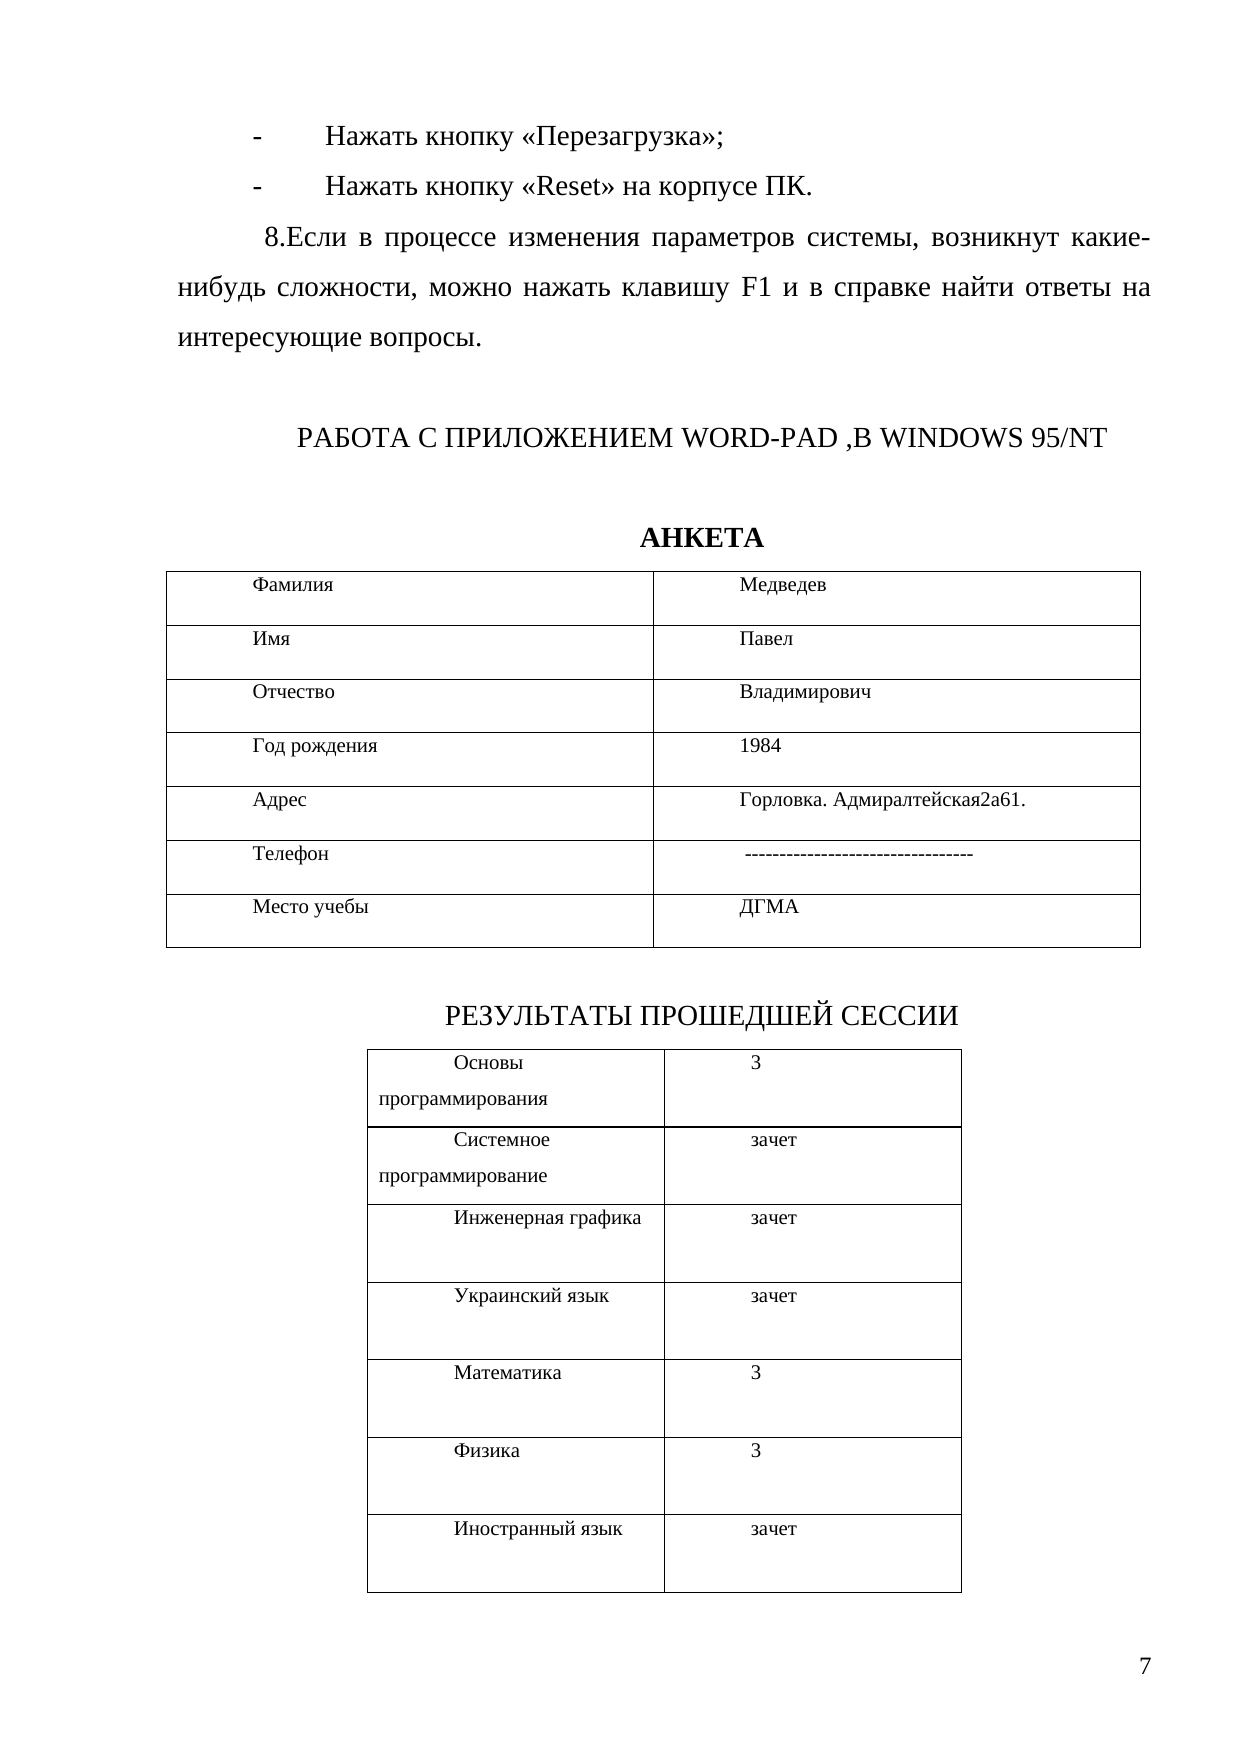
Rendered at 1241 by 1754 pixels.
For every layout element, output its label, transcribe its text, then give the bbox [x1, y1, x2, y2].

list Нажать кнопку «Перезагрузка»; [177, 118, 1152, 152]
table_cell зачет [665, 1515, 961, 1592]
table_cell зачет [665, 1128, 961, 1204]
table_header Основы программирования [368, 1050, 664, 1126]
table_cell Иностранный язык [368, 1515, 664, 1592]
table_cell Имя [167, 626, 653, 678]
table_cell Украинский язык [368, 1283, 664, 1359]
table_cell Системное программирование [368, 1128, 664, 1204]
table_cell Физика [368, 1438, 664, 1514]
table_cell Телефон [167, 841, 653, 893]
table_cell ДГМА [654, 895, 1140, 947]
table_cell Математика [368, 1360, 664, 1437]
table_header 3 [665, 1050, 961, 1126]
table_cell 1984 [654, 733, 1140, 786]
table_cell Отчество [167, 680, 653, 732]
table_cell Место учебы [167, 895, 653, 947]
text АНКЕТА [177, 521, 1152, 554]
table_header Фамилия [167, 572, 653, 625]
table_cell 3 [665, 1360, 961, 1437]
table_cell --------------------------------- [654, 841, 1140, 893]
text РЕЗУЛЬТАТЫ ПРОШЕДШЕЙ СЕССИИ [177, 998, 1152, 1032]
table_header Медведев [654, 572, 1140, 625]
table_cell 3 [665, 1438, 961, 1514]
list Нажать кнопку «Reset» на корпусе ПК. [177, 168, 1152, 202]
table_cell Павел [654, 626, 1140, 678]
table_cell зачет [665, 1283, 961, 1359]
table_cell Горловка. Адмиралтейская2а61. [654, 787, 1140, 840]
table_cell Владимирович [654, 680, 1140, 732]
text 8.Если в процессе изменения параметров системы, возникнут какие-нибудь сложности, можно нажать клавишу F1 и в справке найти ответы на интересующие вопросы. [177, 219, 1152, 353]
table_cell Адрес [167, 787, 653, 840]
table_cell Инженерная графика [368, 1205, 664, 1282]
table_cell Год рождения [167, 733, 653, 786]
text РАБОТА С ПРИЛОЖЕНИЕМ WORD-PAD ,В WINDOWS 95/NT [177, 420, 1152, 453]
table_cell зачет [665, 1205, 961, 1282]
